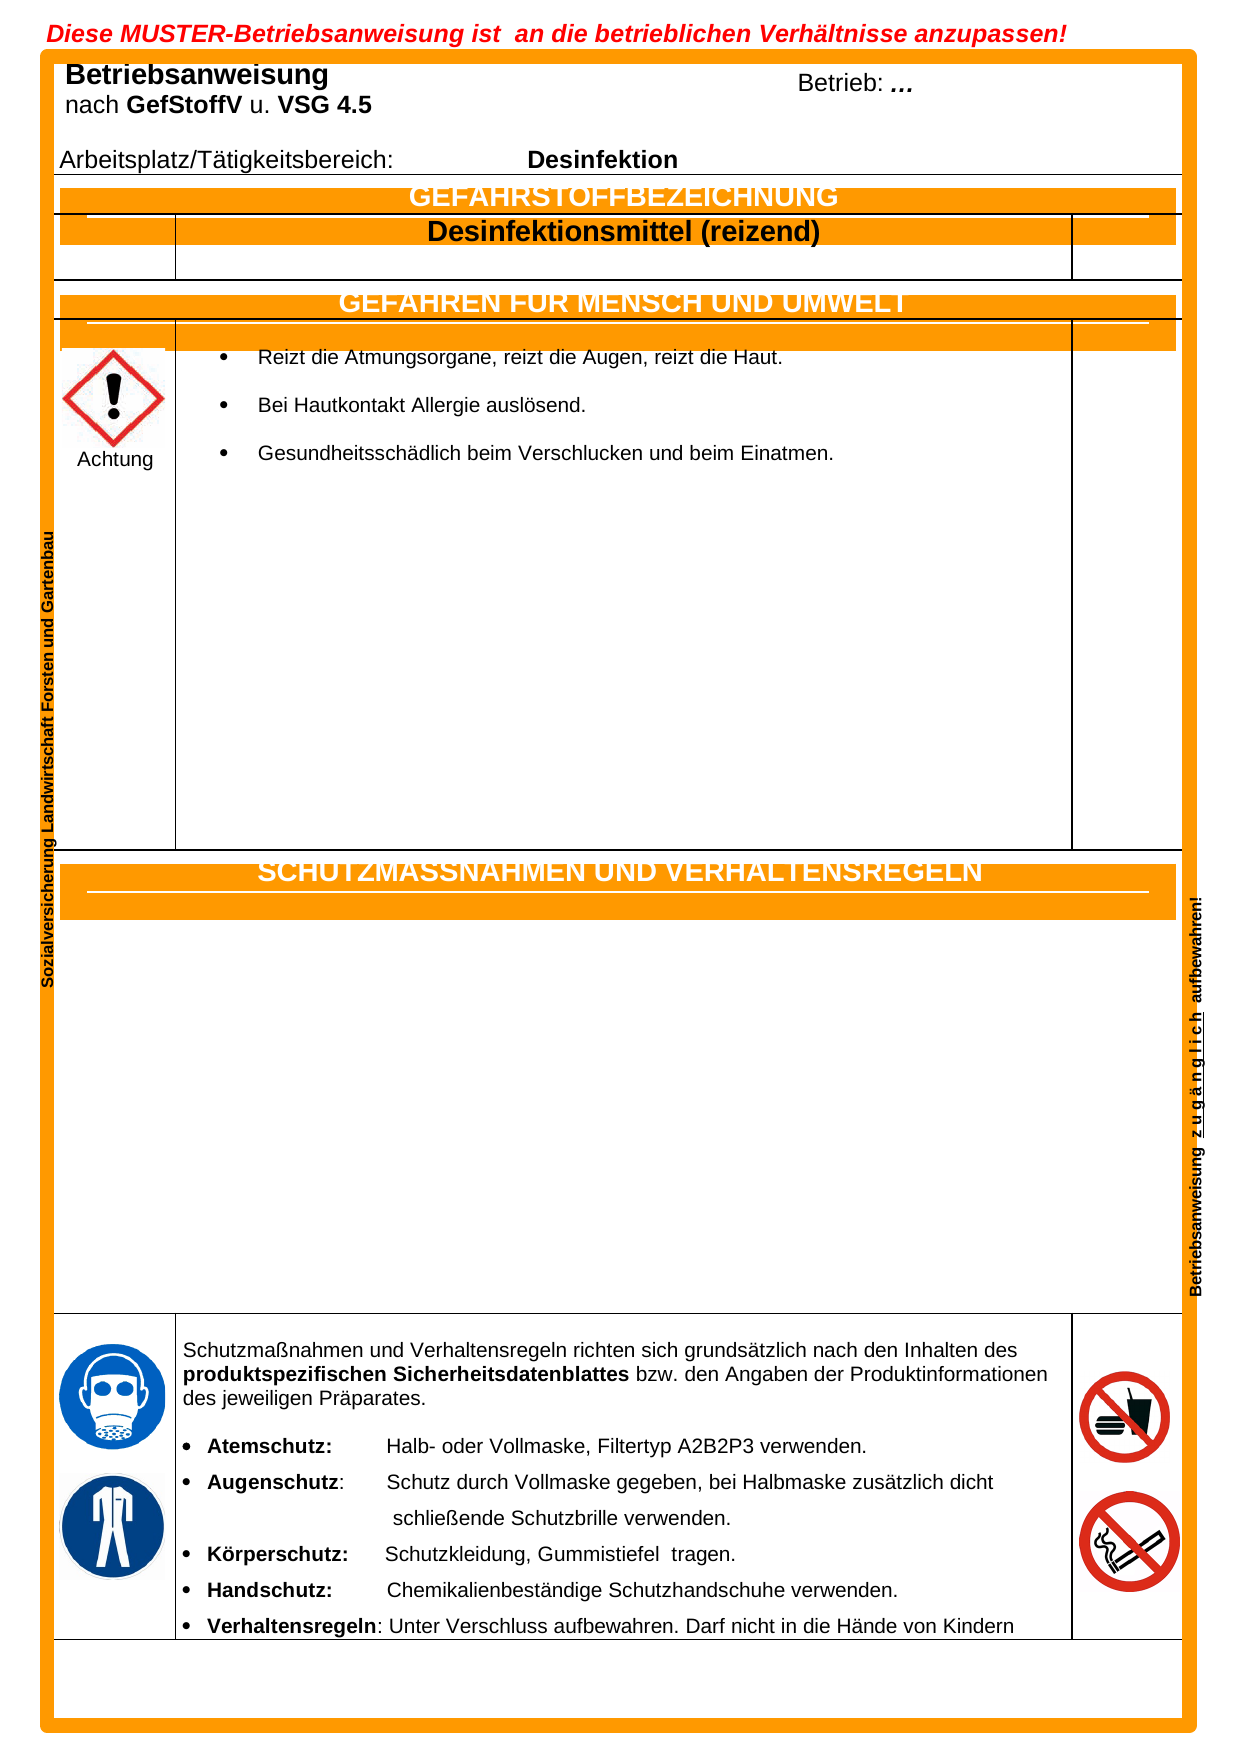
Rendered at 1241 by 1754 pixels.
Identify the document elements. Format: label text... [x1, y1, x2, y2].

table_cell [1073, 215, 1182, 279]
table_header [54, 175, 175, 213]
table_cell [1072, 281, 1182, 318]
table_cell SchutzmassNahmen und Verhaltensregeln [54, 851, 1182, 1312]
picture [59, 1343, 166, 1450]
picture [1079, 1371, 1170, 1463]
table_header Gefahrstoffbezeichnung [175, 175, 1072, 213]
picture [59, 1473, 166, 1580]
picture [1079, 1491, 1180, 1592]
table_cell Reizt die Atmungsorgane, reizt die Augen, reizt die Haut. Bei Hautkontakt Allergie auslösend. Gesundheitsschädlich beim Verschlucken und beim Einatmen. [176, 320, 1071, 849]
table_cell Gefahren für Mensch und Umwelt [175, 281, 1072, 318]
table_header [1072, 175, 1182, 213]
table_cell [54, 281, 175, 318]
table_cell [176, 1314, 1071, 1638]
text Arbeitsplatz/Tätigkeitsbereich: Desinfektion [59, 145, 1181, 174]
table_cell [54, 1314, 175, 1638]
text Betrieb: [59, 64, 1181, 97]
table_cell [1073, 320, 1182, 849]
table_cell [54, 215, 175, 279]
table_cell Desinfektionsmittel (reizend) [176, 215, 1071, 279]
table_cell [1073, 1314, 1182, 1638]
table_cell Achtung [54, 320, 175, 849]
